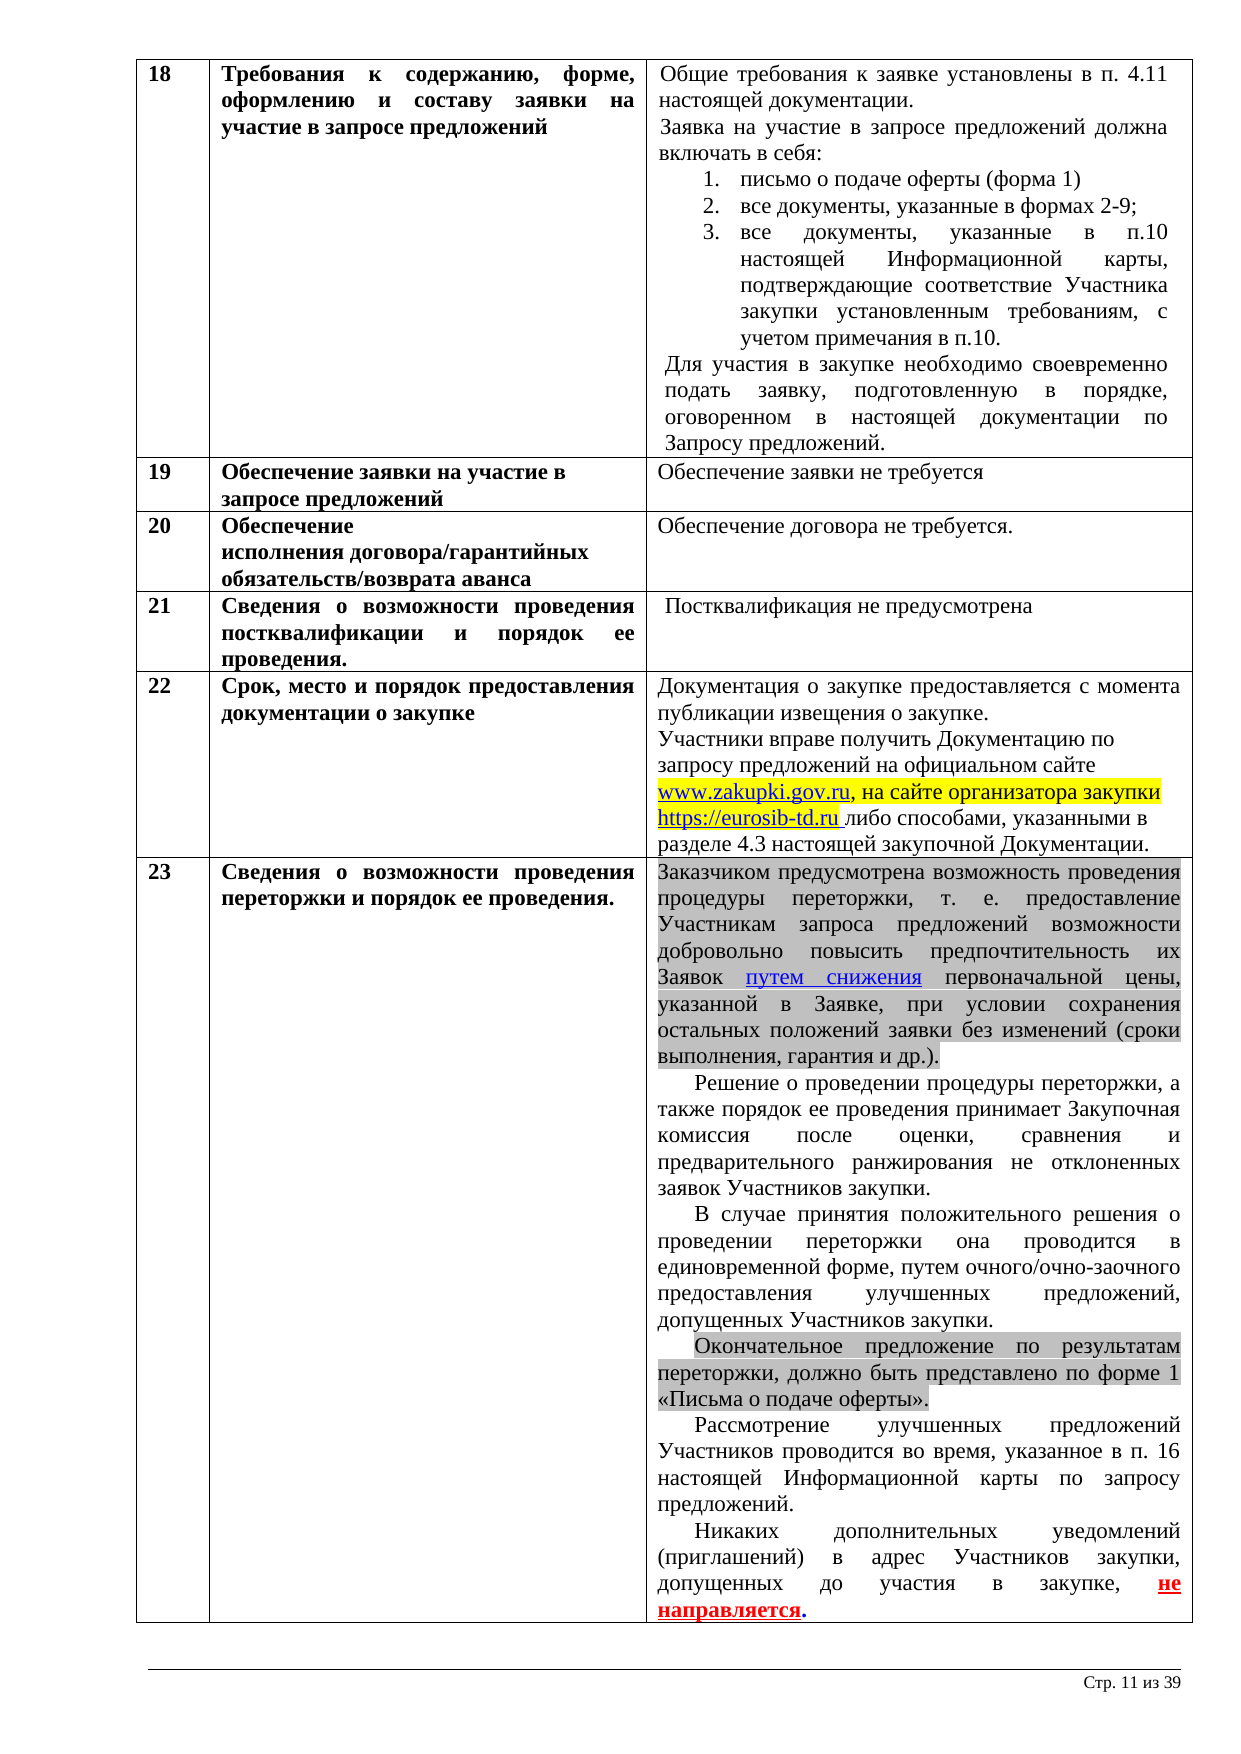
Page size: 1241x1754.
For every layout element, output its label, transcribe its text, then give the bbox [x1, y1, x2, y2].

table_cell Обеспечение исполнения договора/гарантийных обязательств/возврата аванса [210, 512, 646, 591]
table_cell Обеспечение договора не требуется. [647, 512, 1192, 591]
table_cell 19 [137, 458, 209, 511]
table_cell 20 [137, 512, 209, 591]
table_cell Срок, место и порядок предоставления документации о закупке [210, 672, 646, 857]
table_cell 21 [137, 592, 209, 671]
table_cell Заказчиком предусмотрена возможность проведения процедуры переторжки, т. е. предоставление Участникам запроса предложений возможности добровольно повысить предпочтительность их Заявок путем снижения первоначальной цены, указанной в Заявке, при условии сохранения остальных положений заявки без изменений (сроки выполнения, гарантия и др.). Решение о проведении процедуры переторжки, а также порядок ее проведения принимает Закупочная комиссия после оценки, сравнения и предварительного ранжирования не отклоненных заявок Участников закупки. В случае принятия положительного решения о проведении переторжки она проводится в единовременной форме, путем очного/очно-заочного предоставления улучшенных предложений, допущенных Участников закупки. Окончательное предложение по результатам переторжки, должно быть представлено по форме 1 «Письма о подаче оферты». Рассмотрение улучшенных предложений Участников проводится во время, указанное в п. 16 настоящей Информационной карты по запросу предложений. Никаких дополнительных уведомлений (приглашений) в адрес Участников закупки, допущенных до участия в закупке, не направляется. [647, 858, 1192, 1622]
table_cell Обеспечение заявки не требуется [647, 458, 1192, 511]
table_cell Постквалификация не предусмотрена [647, 592, 1192, 671]
table_cell Документация о закупке предоставляется с момента публикации извещения о закупке. Участники вправе получить Документацию по запросу предложений на официальном сайте www.zakupki.gov.ru, на сайте организатора закупки https://eurosib-td.ru либо способами, указанными в разделе 4.3 настоящей закупочной Документации. [647, 672, 1192, 857]
table_cell 18 [137, 60, 209, 457]
table_cell Общие требования к заявке установлены в п. 4.11 настоящей документации. Заявка на участие в запросе предложений должна включать в себя: письмо о подаче оферты (форма 1) все документы, указанные в формах 2-9; все документы, указанные в п.10 настоящей Информационной карты, подтверждающие соответствие Участника закупки установленным требованиям, с учетом примечания в п.10. Для участия в закупке необходимо своевременно подать заявку, подготовленную в порядке, оговоренном в настоящей документации по Запросу предложений. [647, 60, 1192, 457]
table_cell 22 [137, 672, 209, 857]
table_cell Сведения о возможности проведения постквалификации и порядок ее проведения. [210, 592, 646, 671]
table_cell Сведения о возможности проведения переторжки и порядок ее проведения. [210, 858, 646, 1622]
table_cell Обеспечение заявки на участие в запросе предложений [210, 458, 646, 511]
table_cell Требования к содержанию, форме, оформлению и составу заявки на участие в запросе предложений [210, 60, 646, 457]
table_cell 23 [137, 858, 209, 1622]
